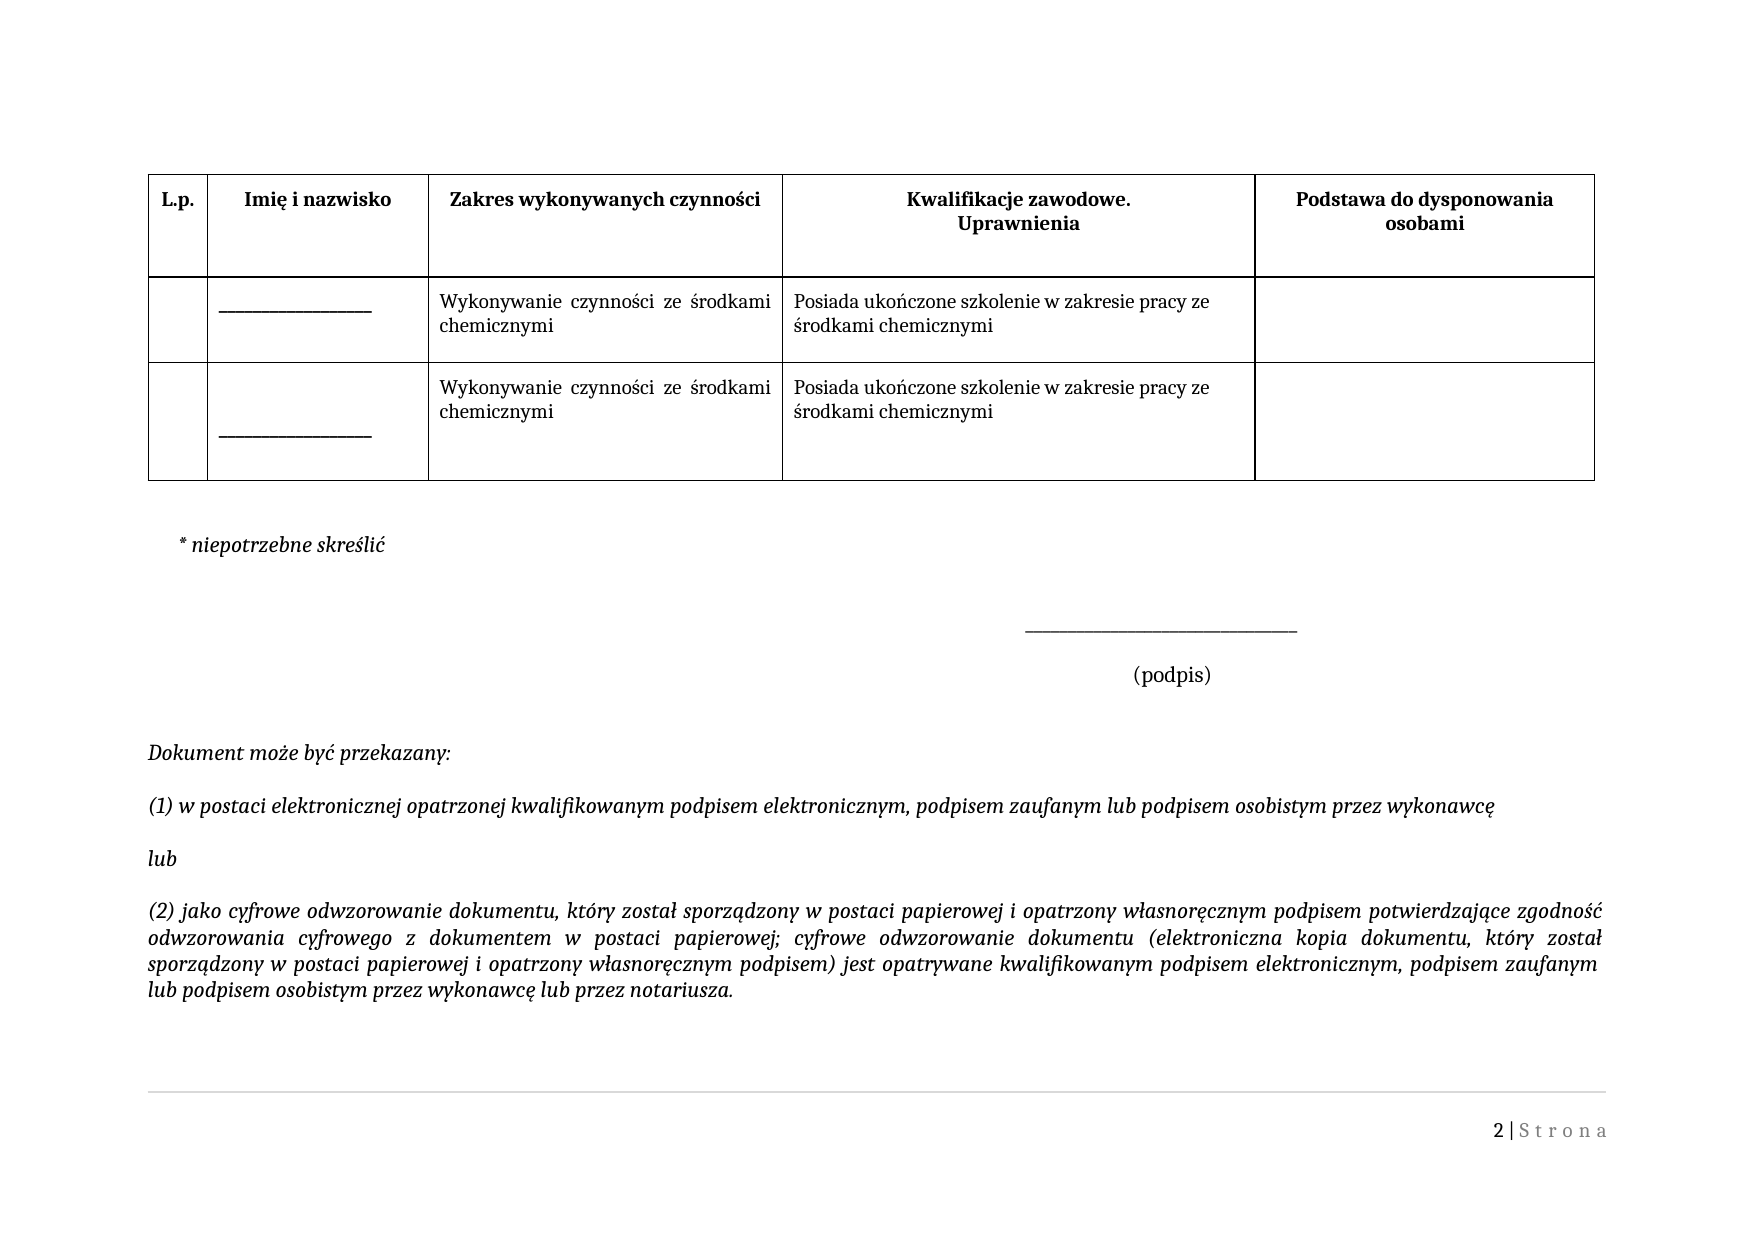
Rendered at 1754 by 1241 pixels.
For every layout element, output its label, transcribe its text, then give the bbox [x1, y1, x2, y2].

table_cell [1256, 278, 1594, 362]
table_cell [149, 278, 207, 362]
table_cell __________________ [208, 278, 428, 362]
table_cell [1256, 363, 1594, 479]
table_cell Wykonywanie czynności ze środkami chemicznymi [429, 363, 782, 479]
table_header Zakres wykonywanych czynności [429, 175, 782, 276]
text Dokument może być przekazany: (1) w postaci elektronicznej opatrzonej kwalifikowanym podpisem elektronicznym, podpisem zaufanym lub podpisem osobistym przez wykonawcę lub (2) jako cyfrowe odwzorowanie dokumentu, który został sporządzony w postaci papierowej i opatrzony własnoręcznym podpisem potwierdzające zgodność odwzorowania cyfrowego z dokumentem w postaci papierowej; cyfrowe odwzorowanie dokumentu (elektroniczna kopia dokumentu, który został sporządzony w postaci papierowej i opatrzony własnoręcznym podpisem) jest opatrywane kwalifikowanym podpisem elektronicznym, podpisem zaufanym lub podpisem osobistym przez wykonawcę lub przez notariusza. [148, 740, 1606, 1003]
text ________________________________ (podpis) [738, 609, 1606, 689]
table_cell Posiada ukończone szkolenie w zakresie pracy ze środkami chemicznymi [783, 363, 1254, 479]
table_header Kwalifikacje zawodowe. Uprawnienia [783, 175, 1254, 276]
table_header L.p. [149, 175, 207, 276]
table_header Podstawa do dysponowania osobami [1256, 175, 1594, 276]
table_cell Wykonywanie czynności ze środkami chemicznymi [429, 278, 782, 362]
table_cell Posiada ukończone szkolenie w zakresie pracy ze środkami chemicznymi [783, 278, 1254, 362]
table_header Imię i nazwisko [208, 175, 428, 276]
table_cell __________________ [208, 363, 428, 479]
table_cell [149, 363, 207, 479]
text * niepotrzebne skreślić [177, 532, 1606, 558]
